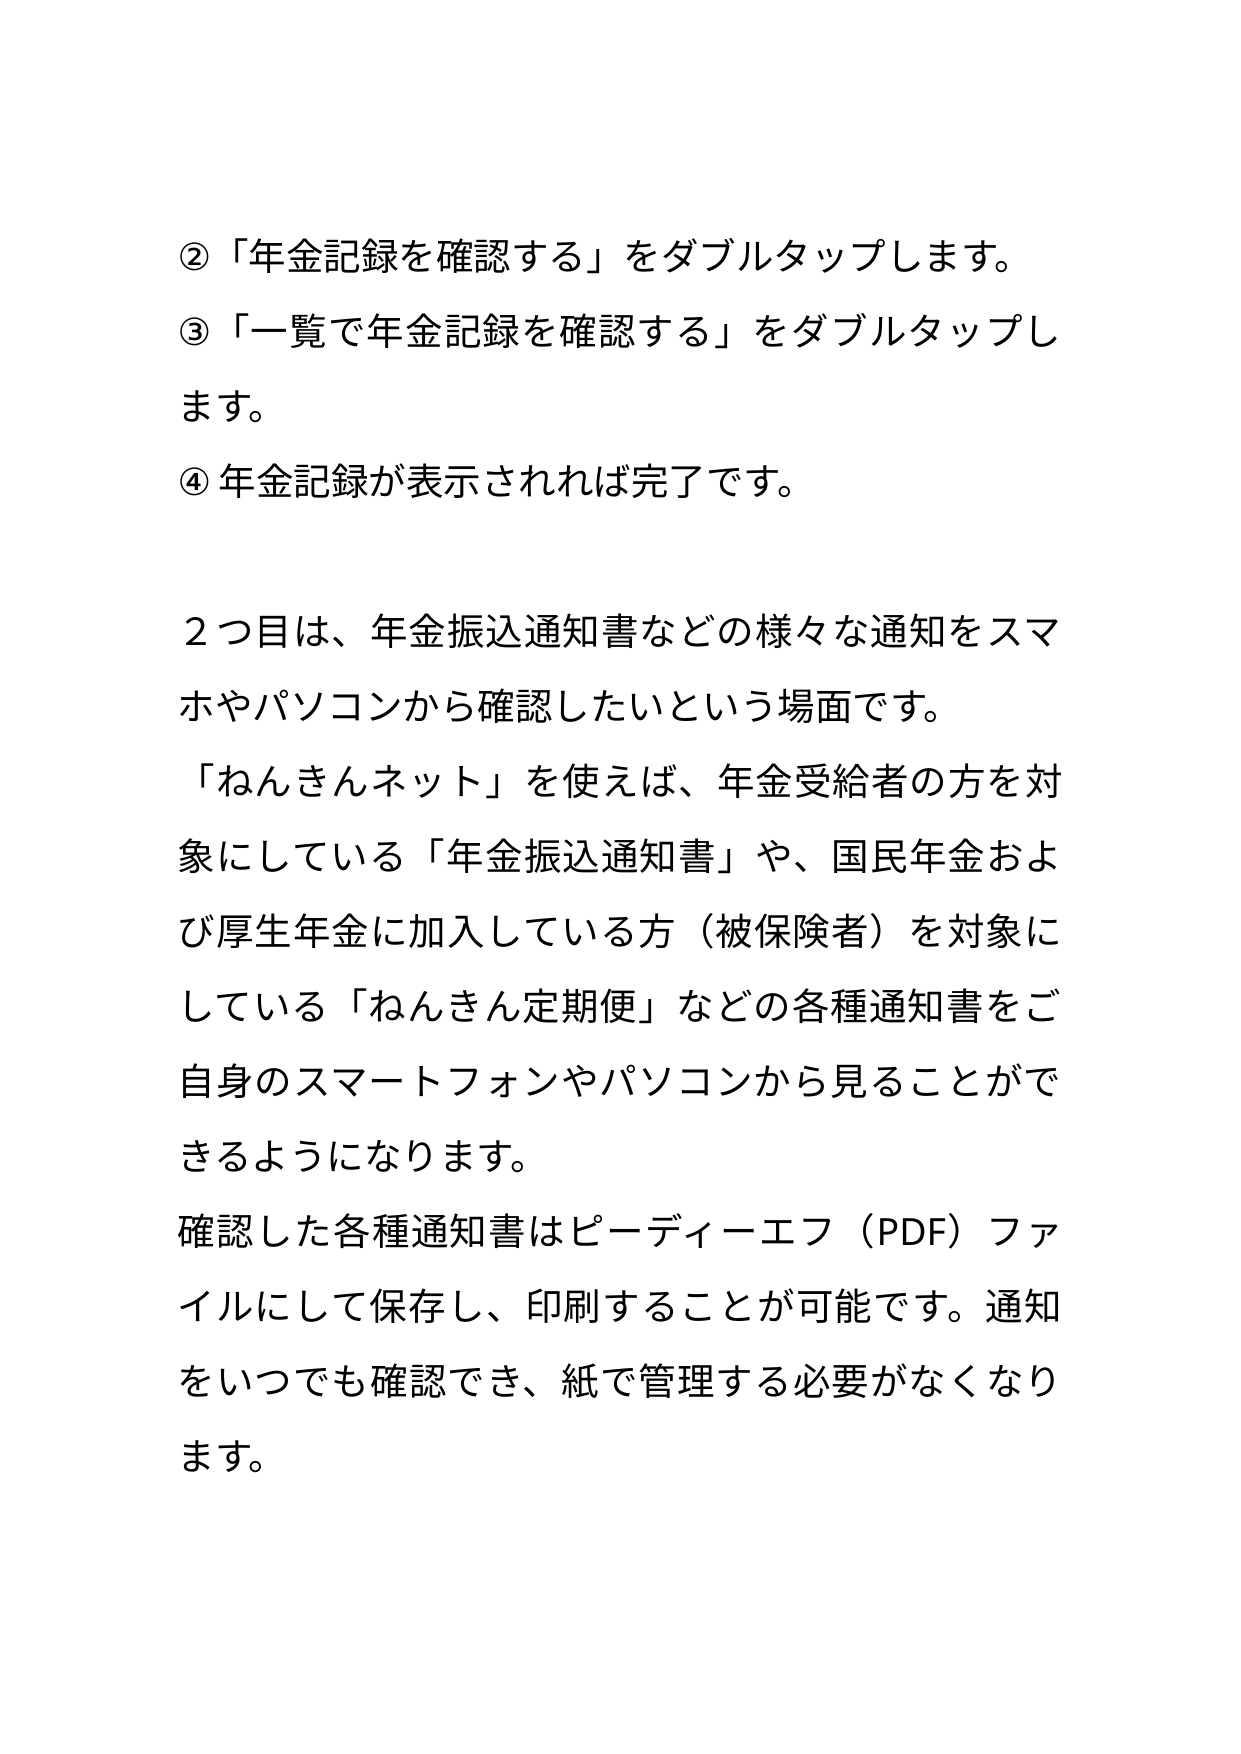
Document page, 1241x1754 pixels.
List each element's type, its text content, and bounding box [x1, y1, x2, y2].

text 確認した各種通知書はピーディーエフ（PDF）ファイルにして保存し、印刷することが可能です。通知をいつでも確認でき、紙で管理する必要がなくなります。 [177, 1192, 1063, 1492]
text ③「一覧で年金記録を確認する」をダブルタップします。 [177, 292, 1063, 442]
text ２つ目は、年金振込通知書などの様々な通知をスマホやパソコンから確認したいという場面です。 [177, 592, 1063, 742]
text ②「年金記録を確認する」をダブルタップします。 [177, 217, 1063, 292]
text 「ねんきんネット」を使えば、年金受給者の方を対象にしている「年金振込通知書」や、国民年金および厚生年金に加入している方（被保険者）を対象にしている「ねんきん定期便」などの各種通知書をご自身のスマートフォンやパソコンから見ることができるようになります。 [177, 742, 1063, 1192]
text ④年金記録が表示されれば完了です。 [177, 442, 1063, 517]
